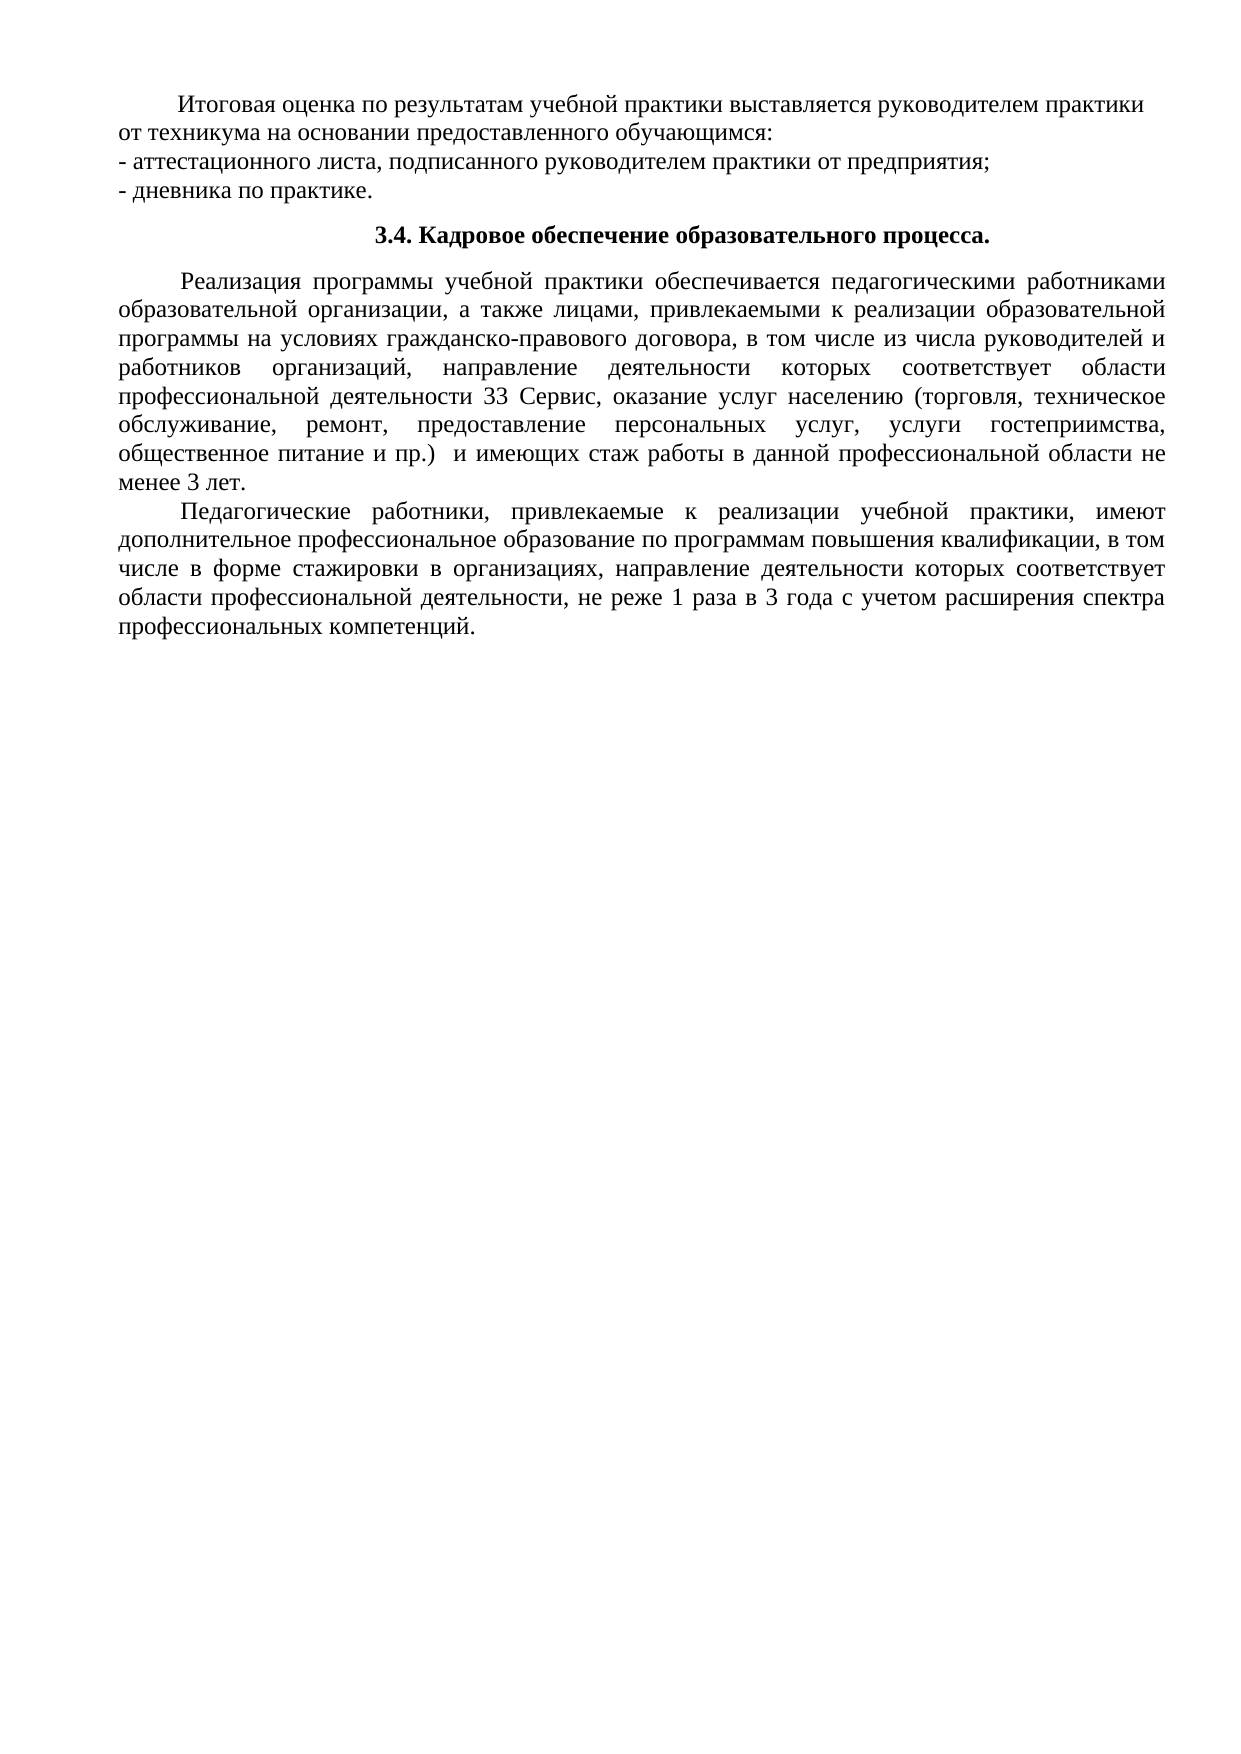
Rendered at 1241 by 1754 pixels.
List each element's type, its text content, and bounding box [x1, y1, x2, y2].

text Итоговая оценка по результатам учебной практики выставляется руководителем практики от техникума на основании предоставленного обучающимся: [118, 89, 1167, 146]
text Педагогические работники, привлекаемые к реализации учебной практики, имеют дополнительное профессиональное образование по программам повышения квалификации, в том числе в форме стажировки в организациях, направление деятельности которых соответствует области профессиональной деятельности, не реже 1 раза в 3 года с учетом расширения спектра профессиональных компетенций. [118, 496, 1167, 639]
text Реализация программы учебной практики обеспечивается педагогическими работниками образовательной организации, а также лицами, привлекаемыми к реализации образовательной программы на условиях гражданско-правового договора, в том числе из числа руководителей и работников организаций, направление деятельности которых соответствует области профессиональной деятельности 33 Сервис, оказание услуг населению (торговля, техническое обслуживание, ремонт, предоставление персональных услуг, услуги гостеприимства, общественное питание и пр.) и имеющих стаж работы в данной профессиональной области не менее 3 лет. [118, 266, 1167, 496]
text - аттестационного листа, подписанного руководителем практики от предприятия; [118, 146, 1167, 175]
text 3.4. Кадровое обеспечение образовательного процесса. [374, 220, 1167, 249]
text - дневника по практике. [118, 175, 1167, 204]
